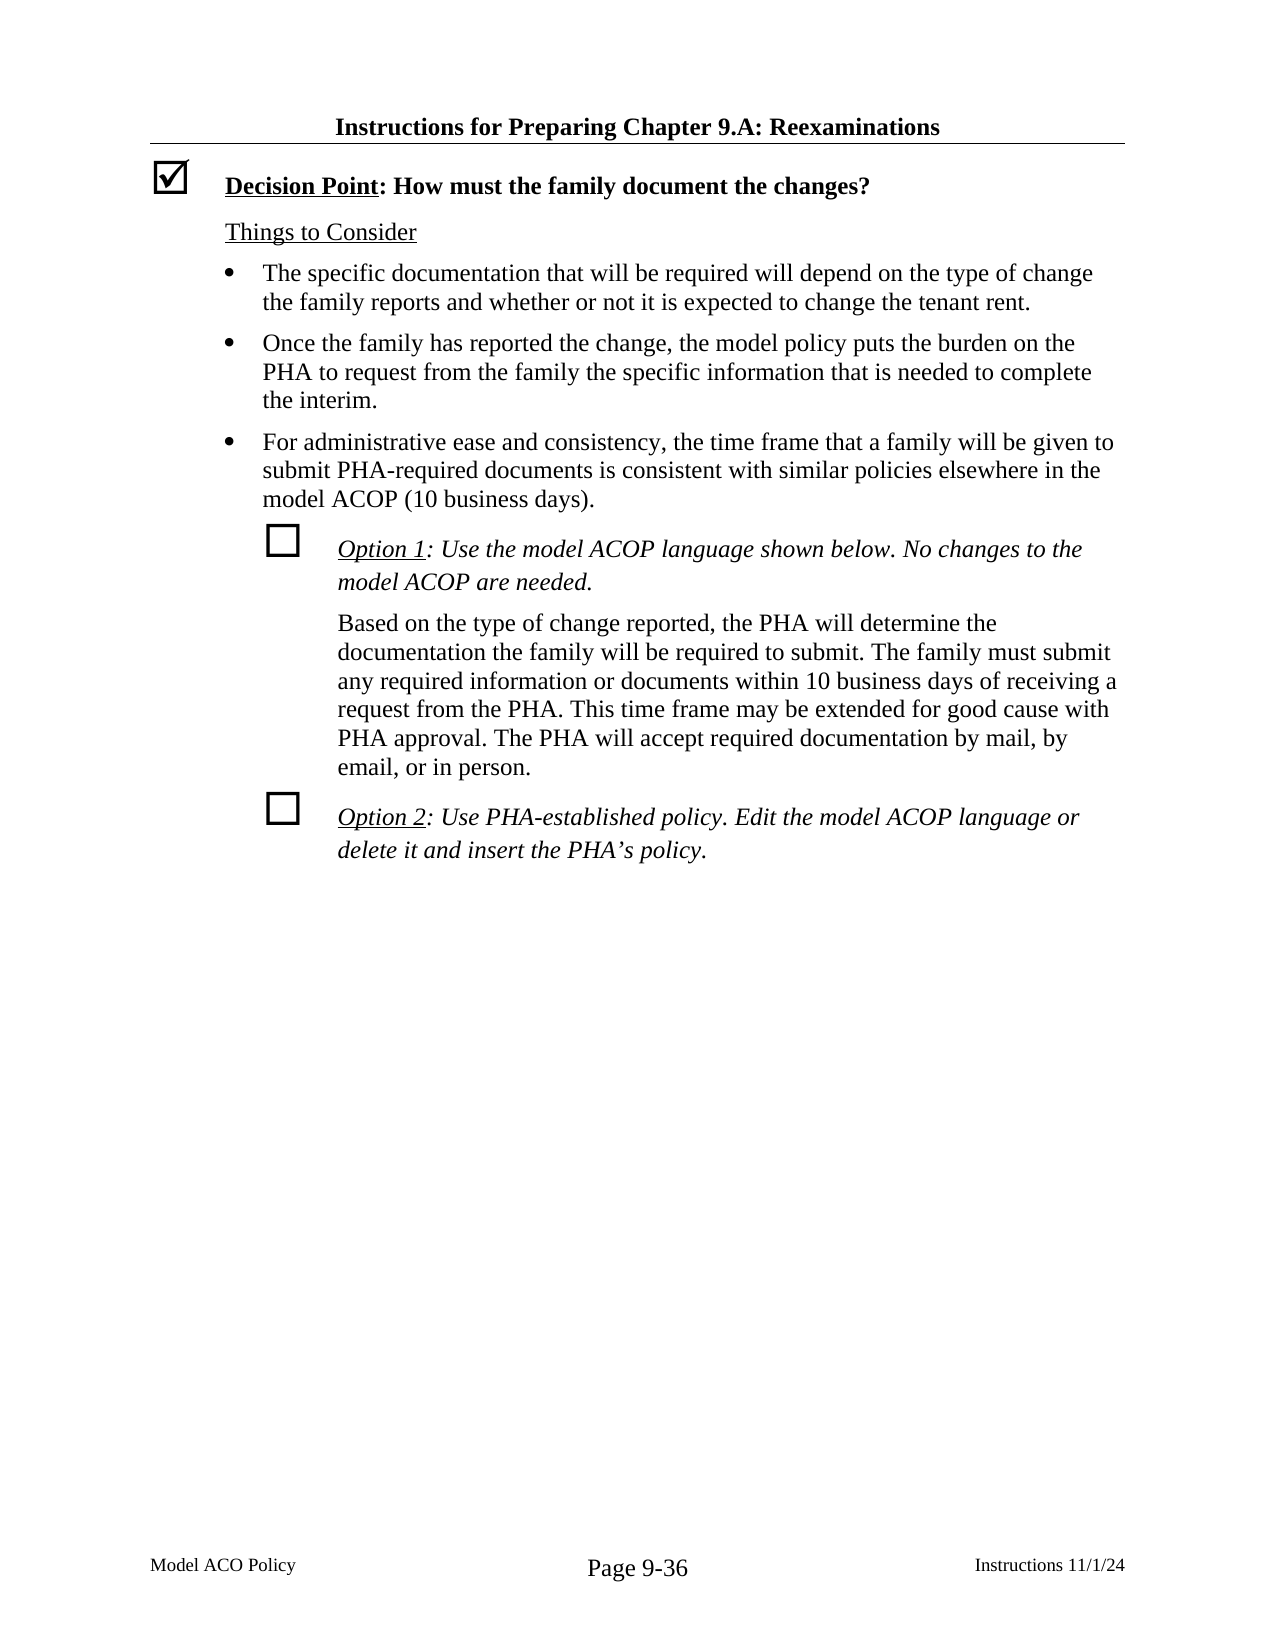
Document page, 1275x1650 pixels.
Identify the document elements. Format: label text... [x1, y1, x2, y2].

list The specific documentation that will be required will depend on the type of change the family reports and whether or not it is expected to change the tenant rent. [225, 258, 1125, 315]
text Decision Point: How must the family document the changes? [150, 162, 1125, 204]
text Things to Consider [225, 217, 1125, 245]
list For administrative ease and consistency, the time frame that a family will be given to submit PHA-required documents is consistent with similar policies elsewhere in the model ACOP (10 business days). [225, 427, 1125, 513]
text Option 2: Use PHA-established policy. Edit the model ACOP language or delete it and insert the PHA’s policy. [262, 793, 1125, 864]
text Based on the type of change reported, the PHA will determine the documentation the family will be required to submit. The family must submit any required information or documents within 10 business days of receiving a request from the PHA. This time frame may be extended for good cause with PHA approval. The PHA will accept required documentation by mail, by email, or in person. [337, 608, 1125, 781]
list Once the family has reported the change, the model policy puts the burden on the PHA to request from the family the specific information that is needed to complete the interim. [225, 328, 1125, 414]
text Option 1: Use the model ACOP language shown below. No changes to the model ACOP are needed. [262, 525, 1125, 596]
